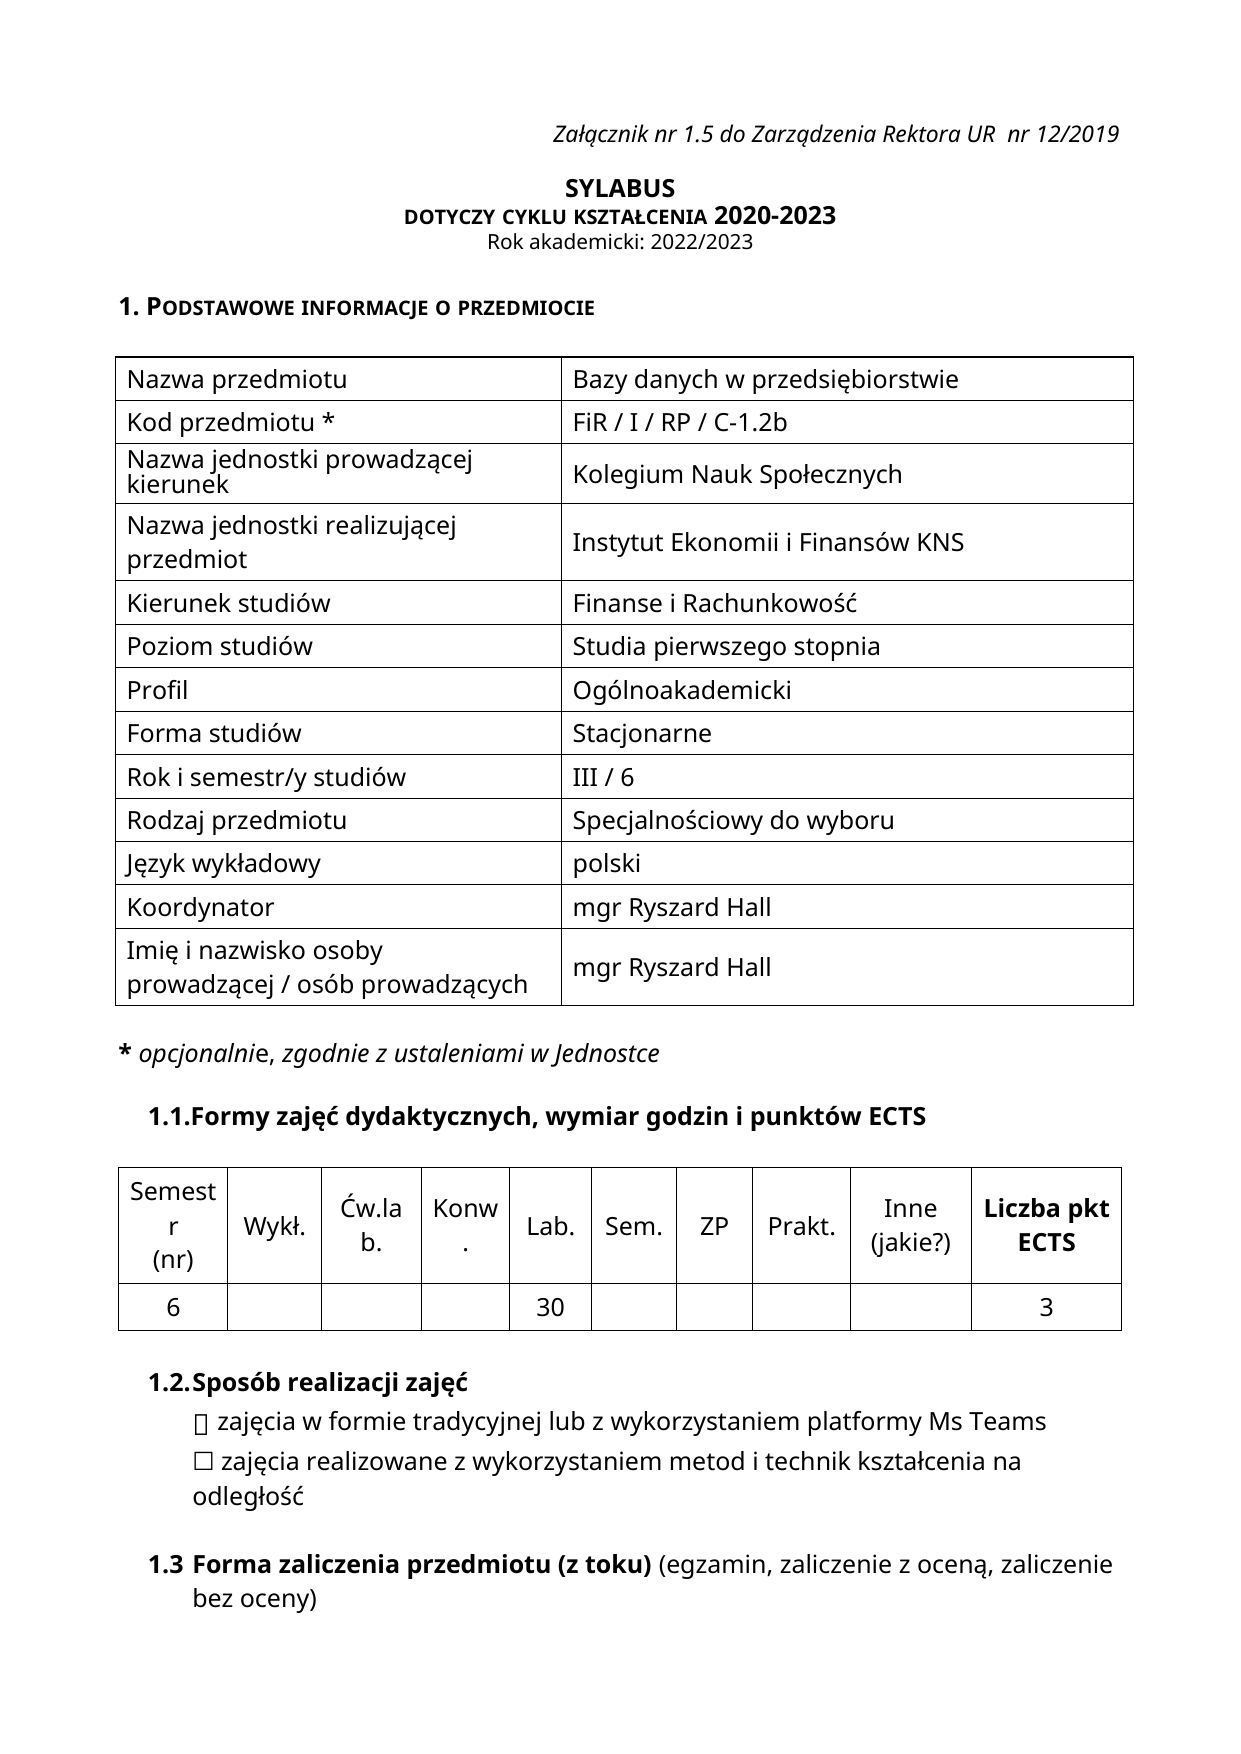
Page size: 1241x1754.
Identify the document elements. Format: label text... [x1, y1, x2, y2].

table_cell Forma studiów [116, 712, 561, 754]
table_header Bazy danych w przedsiębiorstwie [562, 358, 1133, 400]
text 1.2. Sposób realizacji zajęć [148, 1365, 1122, 1399]
table_cell Profil [116, 668, 561, 711]
table_cell 30 [510, 1284, 591, 1330]
table_cell 3 [972, 1284, 1121, 1330]
table_cell Nazwa jednostki realizującej przedmiot [116, 504, 561, 580]
table_header Liczba pkt ECTS [972, 1168, 1121, 1282]
table_cell Specjalnościowy do wyboru [562, 799, 1133, 841]
table_cell Studia pierwszego stopnia [562, 625, 1133, 667]
table_cell [677, 1284, 752, 1330]
table_cell Kolegium Nauk Społecznych [562, 444, 1133, 503]
table_header Ćw.lab. [322, 1168, 421, 1282]
table_cell mgr Ryszard Hall [562, 929, 1133, 1005]
table_cell Finanse i Rachunkowość [562, 581, 1133, 624]
table_cell Nazwa jednostki prowadzącej kierunek [116, 444, 561, 503]
text 1. Podstawowe informacje o przedmiocie [118, 288, 1122, 322]
table_header Wykł. [228, 1168, 321, 1282]
table_header Lab. [510, 1168, 591, 1282]
table_cell Rodzaj przedmiotu [116, 799, 561, 841]
table_cell 6 [119, 1284, 227, 1330]
table_cell FiR / I / RP / C-1.2b [562, 401, 1133, 443]
text Załącznik nr 1.5 do Zarządzenia Rektora UR nr 12/2019 [118, 118, 1122, 149]
table_cell Koordynator [116, 885, 561, 928]
table_cell III / 6 [562, 755, 1133, 797]
table_cell [753, 1284, 850, 1330]
text * opcjonalnie, zgodnie z ustaleniami w Jednostce [118, 1035, 1122, 1069]
table_cell Język wykładowy [116, 842, 561, 884]
table_header Nazwa przedmiotu [116, 358, 561, 400]
table_header Sem. [592, 1168, 676, 1282]
table_header Inne (jakie?) [851, 1168, 971, 1282]
text 1.3 Forma zaliczenia przedmiotu (z toku) (egzamin, zaliczenie z oceną, zaliczenie bez oceny) [148, 1546, 1122, 1614]
table_cell Rok i semestr/y studiów [116, 755, 561, 797]
table_cell [422, 1284, 509, 1330]
table_cell Imię i nazwisko osoby prowadzącej / osób prowadzących [116, 929, 561, 1005]
table_cell [851, 1284, 971, 1330]
table_cell [322, 1284, 421, 1330]
text ☐ zajęcia realizowane z wykorzystaniem metod i technik kształcenia na odległość [192, 1444, 1122, 1512]
table_header Prakt. [753, 1168, 850, 1282]
table_cell mgr Ryszard Hall [562, 885, 1133, 928]
table_cell Kierunek studiów [116, 581, 561, 624]
table_cell Poziom studiów [116, 625, 561, 667]
table_cell Ogólnoakademicki [562, 668, 1133, 711]
table_cell polski [562, 842, 1133, 884]
table_cell Stacjonarne [562, 712, 1133, 754]
table_cell [592, 1284, 676, 1330]
text Rok akademicki: 2022/2023 [118, 229, 1122, 254]
table_cell [228, 1284, 321, 1330]
table_cell Kod przedmiotu * [116, 401, 561, 443]
table_header Konw. [422, 1168, 509, 1282]
table_header Semestr (nr) [119, 1168, 227, 1282]
table_cell Instytut Ekonomii i Finansów KNS [562, 504, 1133, 580]
text dotyczy cyklu kształcenia 2020-2023 [118, 204, 1122, 229]
text SYLABUS [118, 170, 1122, 204]
table_header ZP [677, 1168, 752, 1282]
text 1.1.Formy zajęć dydaktycznych, wymiar godzin i punktów ECTS [148, 1099, 1122, 1133]
text  zajęcia w formie tradycyjnej lub z wykorzystaniem platformy Ms Teams [192, 1399, 1122, 1444]
